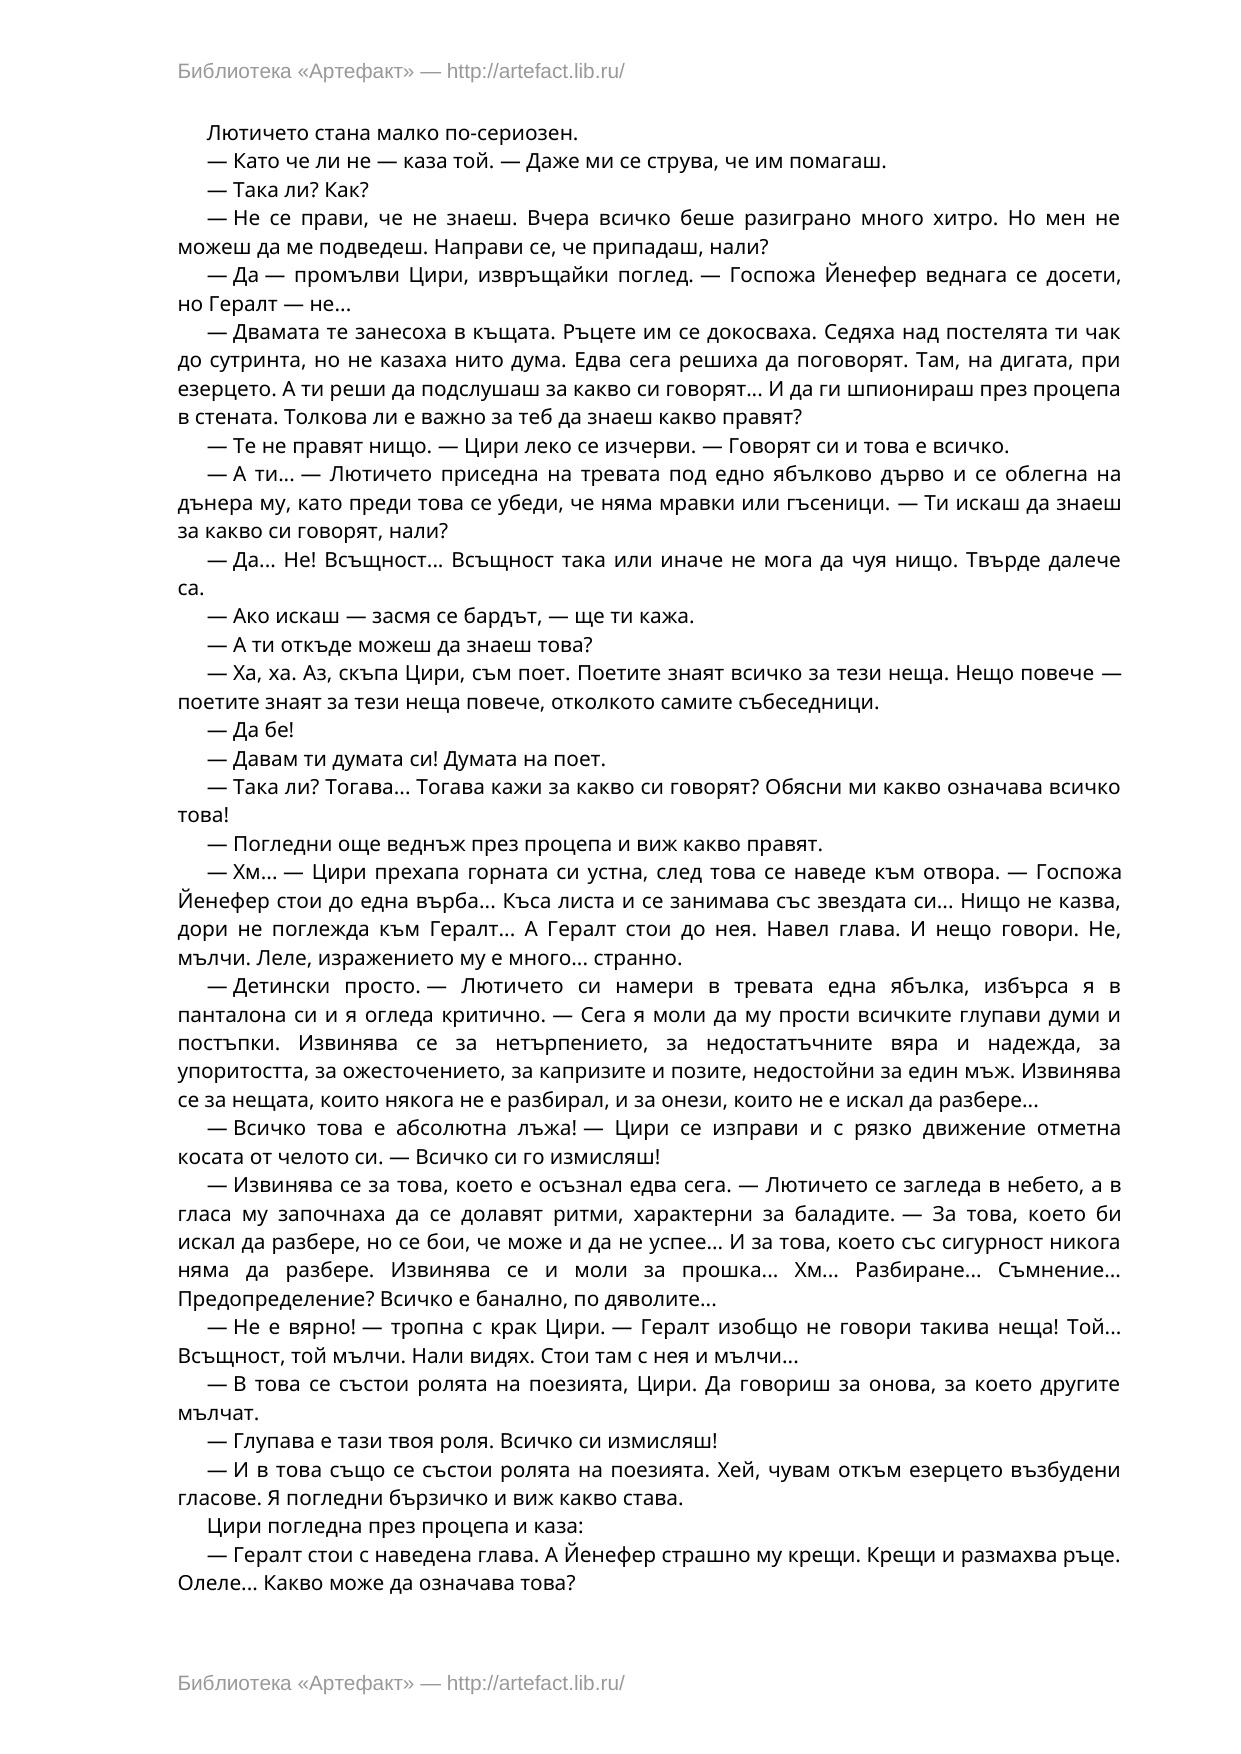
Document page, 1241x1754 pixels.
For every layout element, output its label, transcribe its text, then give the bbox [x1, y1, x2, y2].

text — Да... Не! Всъщност... Всъщност така или иначе не мога да чуя нищо. Твърде далече са. [177, 545, 1122, 602]
text — Гералт стои с наведена глава. А Йенефер страшно му крещи. Крещи и размахва ръце. Олеле... Какво може да означава това? [177, 1540, 1122, 1597]
text — Не е вярно! — тропна с крак Цири. — Гералт изобщо не говори такива неща! Той... Всъщност, той мълчи. Нали видях. Стои там с нея и мълчи... [177, 1312, 1122, 1369]
text — Не се прави, че не знаеш. Вчера всичко беше разиграно много хитро. Но мен не можеш да ме подведеш. Направи се, че припадаш, нали? [177, 203, 1122, 260]
text — Хм... — Цири прехапа горната си устна, след това се наведе към отвора. — Госпожа Йенефер стои до една върба... Къса листа и се занимава със звездата си... Нищо не казва, дори не поглежда към Гералт... А Гералт стои до нея. Навел глава. И нещо говори. Не, мълчи. Леле, изражението му е много... странно. [177, 857, 1122, 971]
text — Така ли? Тогава... Тогава кажи за какво си говорят? Обясни ми какво означава всичко това! [177, 772, 1122, 829]
text — И в това също се състои ролята на поезията. Хей, чувам откъм езерцето възбудени гласове. Я погледни бързичко и виж какво става. [177, 1455, 1122, 1512]
text — Те не правят нищо. — Цири леко се изчерви. — Говорят си и това е всичко. [177, 431, 1122, 459]
text — Ако искаш — засмя се бардът, — ще ти кажа. [177, 602, 1122, 630]
text — Ха, ха. Аз, скъпа Цири, съм поет. Поетите знаят всичко за тези неща. Нещо повече — поетите знаят за тези неща повече, отколкото самите събеседници. [177, 658, 1122, 715]
text — Давам ти думата си! Думата на поет. [177, 744, 1122, 772]
text — Да — промълви Цири, извръщайки поглед. — Госпожа Йенефер веднага се досети, но Гералт — не... [177, 260, 1122, 317]
text Цири погледна през процепа и каза: [177, 1512, 1122, 1540]
text — Така ли? Как? [177, 175, 1122, 203]
text — Като че ли не — каза той. — Даже ми се струва, че им помагаш. [177, 147, 1122, 175]
text — Двамата те занесоха в къщата. Ръцете им се докосваха. Седяха над постелята ти чак до сутринта, но не казаха нито дума. Едва сега решиха да поговорят. Там, на дигата, при езерцето. А ти реши да подслушаш за какво си говорят... И да ги шпионираш през процепа в стената. Толкова ли е важно за теб да знаеш какво правят? [177, 317, 1122, 431]
text — Всичко това е абсолютна лъжа! — Цири се изправи и с рязко движение отметна косата от челото си. — Всичко си го измисляш! [177, 1113, 1122, 1170]
text — Глупава е тази твоя роля. Всичко си измисляш! [177, 1426, 1122, 1455]
text — Детински просто. — Лютичето си намери в тревата една ябълка, избърса я в панталона си и я огледа критично. — Сега я моли да му прости всичките глупави думи и постъпки. Извинява се за нетърпението, за недостатъчните вяра и надежда, за упоритостта, за ожесточението, за капризите и позите, недостойни за един мъж. Извинява се за нещата, които някога не е разбирал, и за онези, които не е искал да разбере... [177, 971, 1122, 1113]
text Лютичето стана малко по-сериозен. [177, 118, 1122, 147]
text — А ти откъде можеш да знаеш това? [177, 630, 1122, 658]
text — Да бе! [177, 715, 1122, 744]
text — Извинява се за това, което е осъзнал едва сега. — Лютичето се загледа в небето, а в гласа му започнаха да се долавят ритми, характерни за баладите. — За това, което би искал да разбере, но се бои, че може и да не успее... И за това, което със сигурност никога няма да разбере. Извинява се и моли за прошка... Хм... Разбиране... Съмнение... Предопределение? Всичко е банално, по дяволите... [177, 1170, 1122, 1312]
text — А ти... — Лютичето приседна на тревата под едно ябълково дърво и се облегна на дънера му, като преди това се убеди, че няма мравки или гъсеници. — Ти искаш да знаеш за какво си говорят, нали? [177, 459, 1122, 545]
text — В това се състои ролята на поезията, Цири. Да говориш за онова, за което другите мълчат. [177, 1369, 1122, 1426]
text — Погледни още веднъж през процепа и виж какво правят. [177, 829, 1122, 857]
